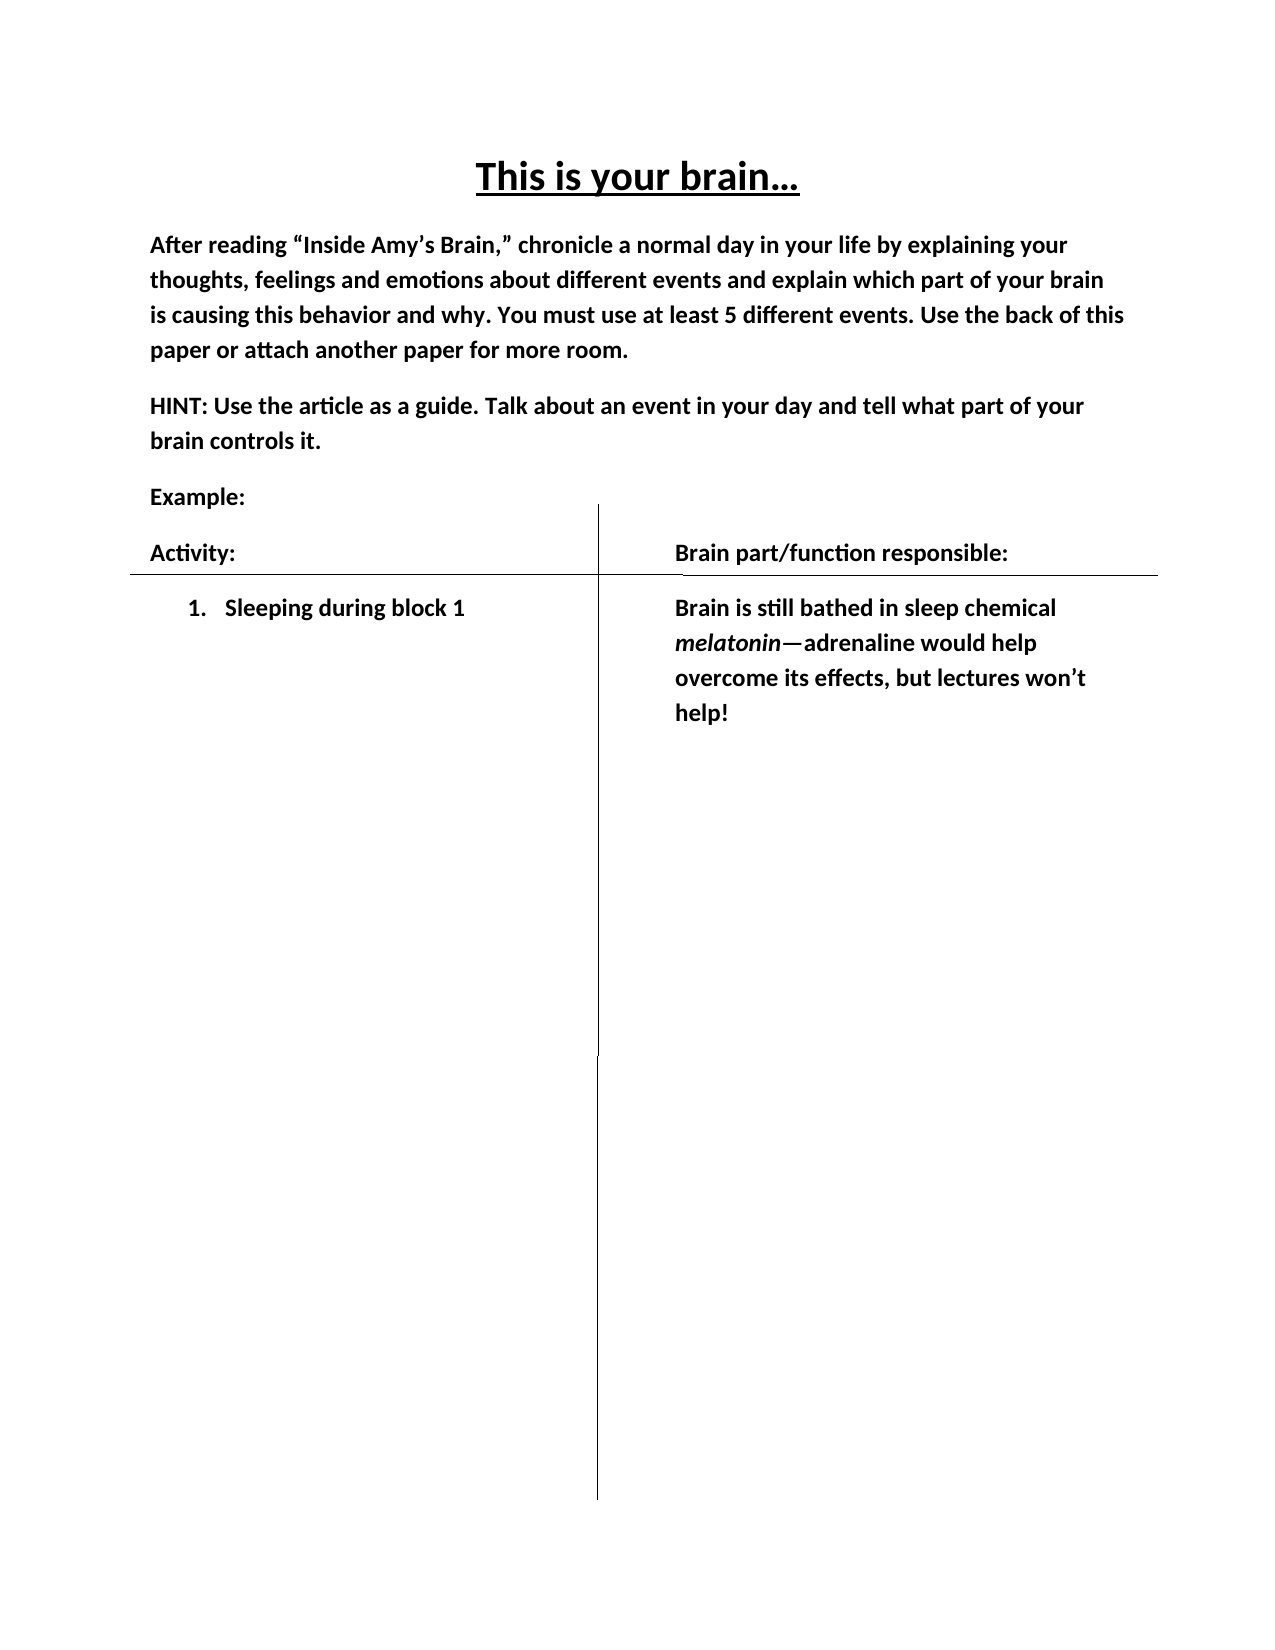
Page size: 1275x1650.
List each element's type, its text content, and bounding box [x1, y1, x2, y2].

list melatonin—adrenaline would help overcome its effects, but lectures won’t help! [675, 628, 1125, 728]
text After reading “Inside Amy’s Brain,” chronicle a normal day in your life by explaining your thoughts, feelings and emotions about different events and explain which part of your brain is causing this behavior and why. You must use at least 5 different events. Use the back of this paper or attach another paper for more room. [150, 229, 1125, 365]
list Sleeping during block 1 Brain is still bathed in sleep chemical [187, 593, 598, 623]
text Activity: Brain part/function responsible: [150, 537, 598, 567]
text HINT: Use the article as a guide. Talk about an event in your day and tell what part of your brain controls it. [150, 390, 1125, 456]
text This is your brain… [150, 150, 1125, 201]
text Activity: Brain part/function responsible: [599, 537, 1125, 567]
text Example: [150, 481, 1125, 511]
list Sleeping during block 1 Brain is still bathed in sleep chemical [599, 593, 1125, 623]
